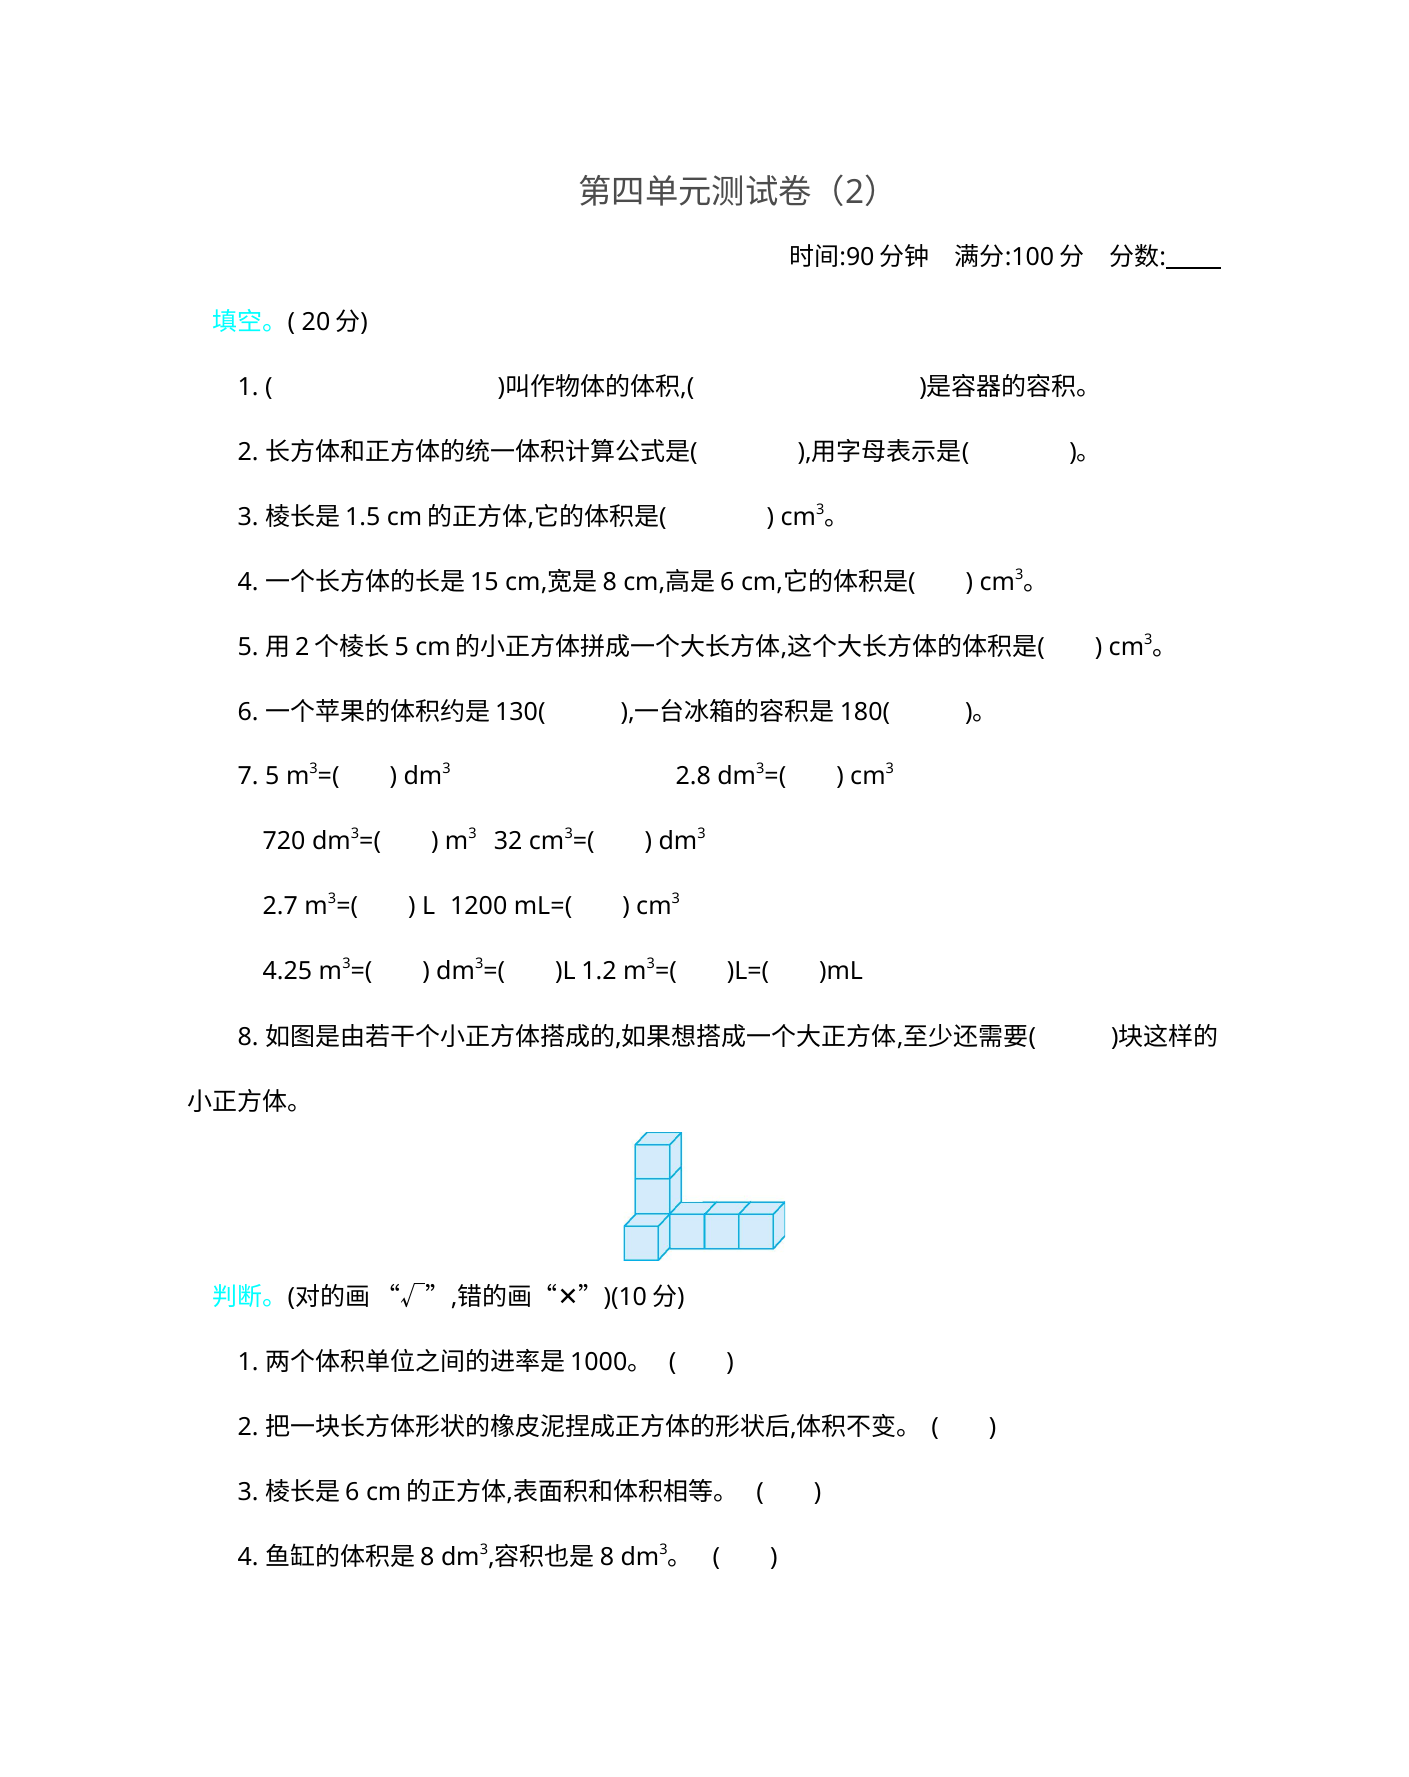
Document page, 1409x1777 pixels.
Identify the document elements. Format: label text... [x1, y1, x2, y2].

text 2. 长方体和正方体的统一体积计算公式是( ),用字母表示是( )。 [187, 417, 1221, 482]
text 1. 两个体积单位之间的进率是1000。 ( ) [187, 1327, 1221, 1392]
text 2.7 m3=( ) L 1200 mL=( ) cm3 [187, 872, 1221, 937]
text 3. 棱长是6 cm的正方体,表面积和体积相等。 ( ) [187, 1457, 1221, 1522]
text 一填空。( 20分) [187, 287, 1221, 352]
text 5. 用2个棱长5 cm的小正方体拼成一个大长方体,这个大长方体的体积是( ) cm3。 [187, 612, 1221, 677]
text 时间:90分钟 满分:100分 分数: [187, 222, 1221, 287]
text 2. 把一块长方体形状的橡皮泥捏成正方体的形状后,体积不变。 ( ) [187, 1392, 1221, 1457]
text 720 dm3=( ) m3 32 cm3=( ) dm3 [187, 807, 1221, 872]
text 第四单元测试卷（2） [187, 157, 1221, 222]
text 8. 如图是由若干个小正方体搭成的,如果想搭成一个大正方体,至少还需要( )块这样的小正方体。 [187, 1002, 1221, 1132]
text 1. ( )叫作物体的体积,( )是容器的容积。 [187, 352, 1221, 417]
text 7. 5 m3=( ) dm3 2.8 dm3=( ) cm3 [187, 742, 1221, 807]
text 6. 一个苹果的体积约是130( ),一台冰箱的容积是180( )。 [187, 677, 1221, 742]
text 4.25 m3=( ) dm3=( )L 1.2 m3=( )L=( )mL [187, 937, 1221, 1002]
picture [623, 1132, 786, 1261]
text 4. 一个长方体的长是15 cm,宽是8 cm,高是6 cm,它的体积是( ) cm3。 [187, 547, 1221, 612]
text 3. 棱长是1.5 cm的正方体,它的体积是( ) cm3。 [187, 482, 1221, 547]
text 4. 鱼缸的体积是8 dm3,容积也是8 dm3。 ( ) [187, 1522, 1221, 1587]
text 二判断。(对的画 “√”,错的画“✕”)(10分) [187, 1262, 1221, 1327]
